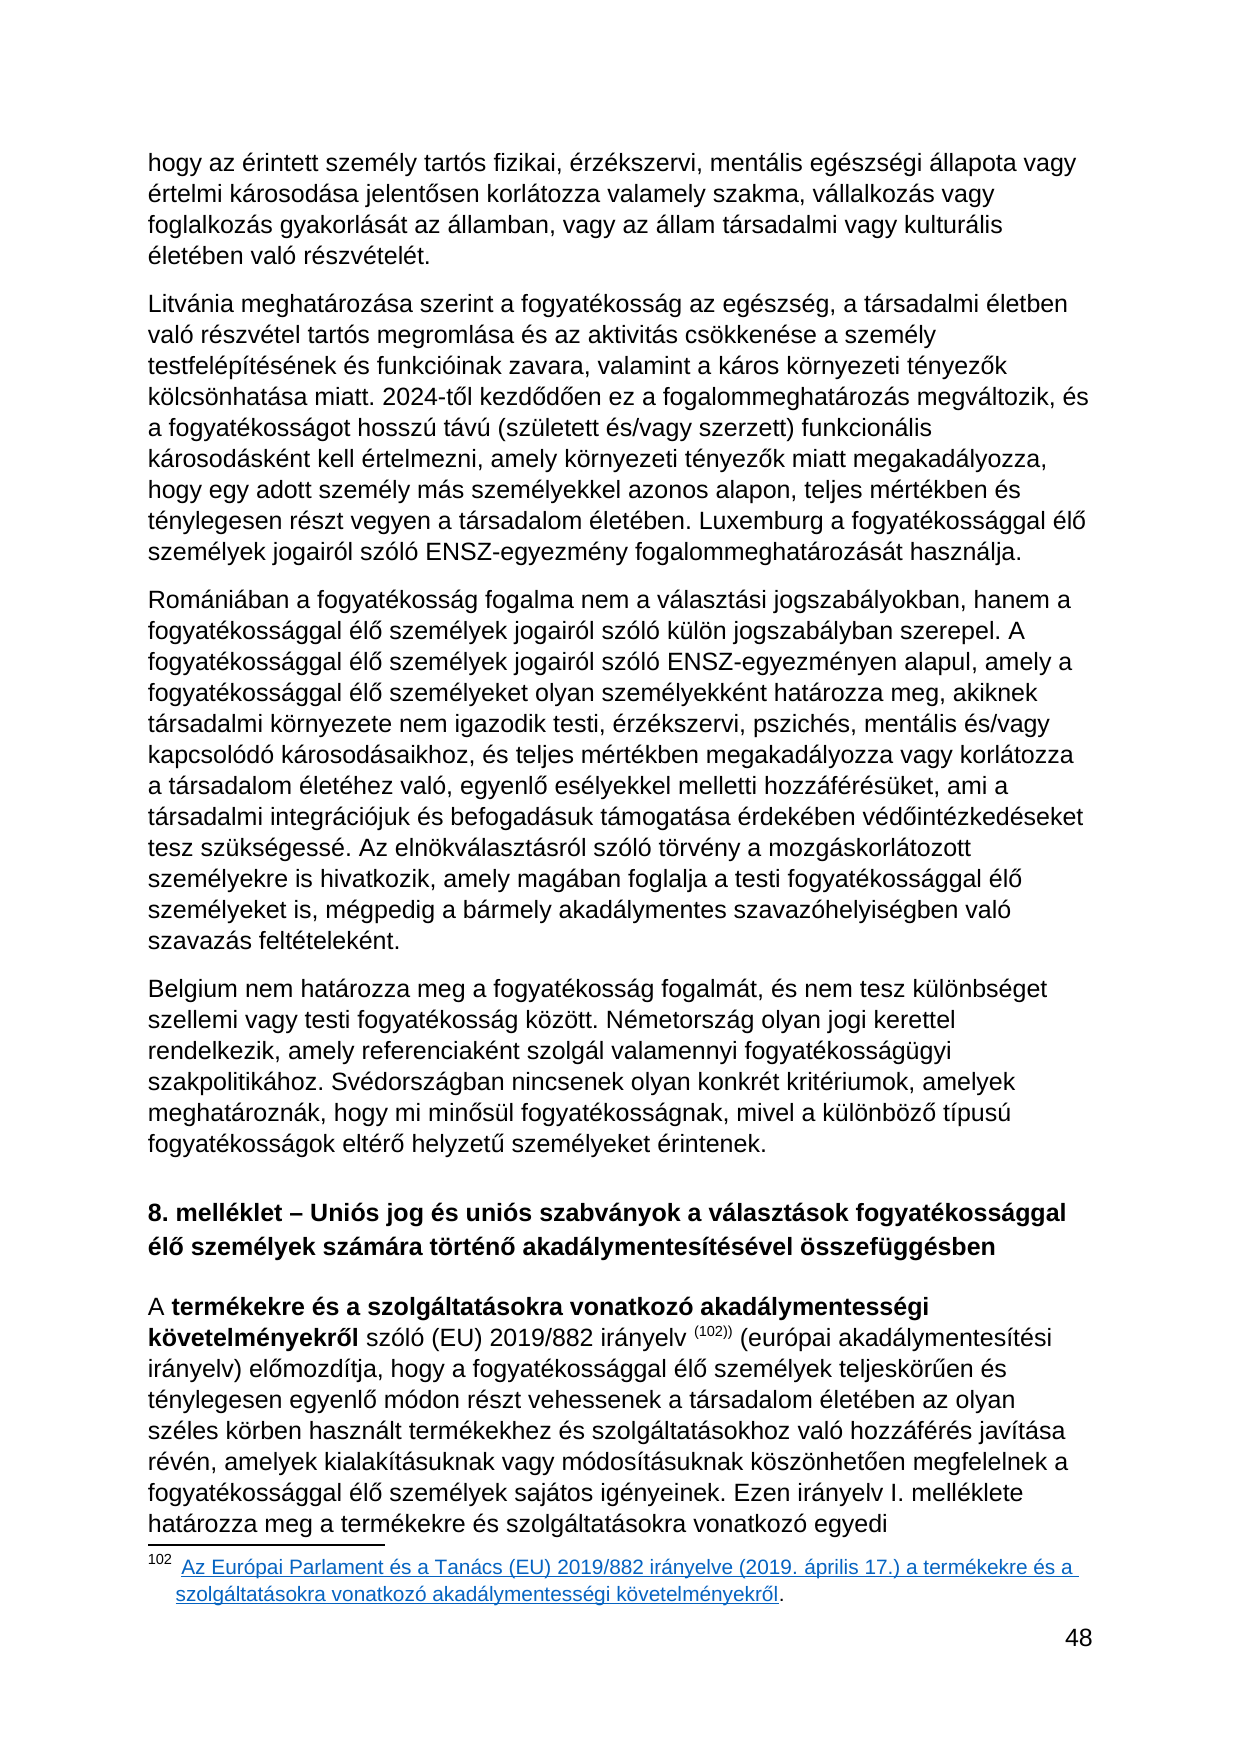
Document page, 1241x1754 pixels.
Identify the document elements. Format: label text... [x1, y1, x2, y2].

text Romániában a fogyatékosság fogalma nem a választási jogszabályokban, hanem a fogyatékossággal élő személyek jogairól szóló külön jogszabályban szerepel. A fogyatékossággal élő személyek jogairól szóló ENSZ-egyezményen alapul, amely a fogyatékossággal élő személyeket olyan személyekként határozza meg, akiknek társadalmi környezete nem igazodik testi, érzékszervi, pszichés, mentális és/vagy kapcsolódó károsodásaikhoz, és teljes mértékben megakadályozza vagy korlátozza a társadalom életéhez való, egyenlő esélyekkel melletti hozzáférésüket, ami a társadalmi integrációjuk és befogadásuk támogatása érdekében védőintézkedéseket tesz szükségessé. Az elnökválasztásról szóló törvény a mozgáskorlátozott személyekre is hivatkozik, amely magában foglalja a testi fogyatékossággal élő személyeket is, mégpedig a bármely akadálymentes szavazóhelyiségben való szavazás feltételeként. [148, 584, 1092, 955]
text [148, 1291, 1092, 1537]
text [148, 148, 1092, 269]
text Litvánia meghatározása szerint a fogyatékosság az egészség, a társadalmi életben való részvétel tartós megromlása és az aktivitás csökkenése a személy testfelépítésének és funkcióinak zavara, valamint a káros környezeti tényezők kölcsönhatása miatt. 2024-től kezdődően ez a fogalommeghatározás megváltozik, és a fogyatékosságot hosszú távú (született és/vagy szerzett) funkcionális károsodásként kell értelmezni, amely környezeti tényezők miatt megakadályozza, hogy egy adott személy más személyekkel azonos alapon, teljes mértékben és ténylegesen részt vegyen a társadalom életében. Luxemburg a fogyatékossággal élő személyek jogairól szóló ENSZ-egyezmény fogalommeghatározását használja. [148, 288, 1092, 566]
text Belgium nem határozza meg a fogyatékosság fogalmát, és nem tesz különbséget szellemi vagy testi fogyatékosság között. Németország olyan jogi kerettel rendelkezik, amely referenciaként szolgál valamennyi fogyatékosságügyi szakpolitikához. Svédországban nincsenek olyan konkrét kritériumok, amelyek meghatároznák, hogy mi minősül fogyatékosságnak, mivel a különböző típusú fogyatékosságok eltérő helyzetű személyeket érintenek. [148, 974, 1092, 1158]
subtitle 8. melléklet – Uniós jog és uniós szabványok a választások fogyatékossággal élő személyek számára történő akadálymentesítésével összefüggésben [148, 1197, 1092, 1261]
